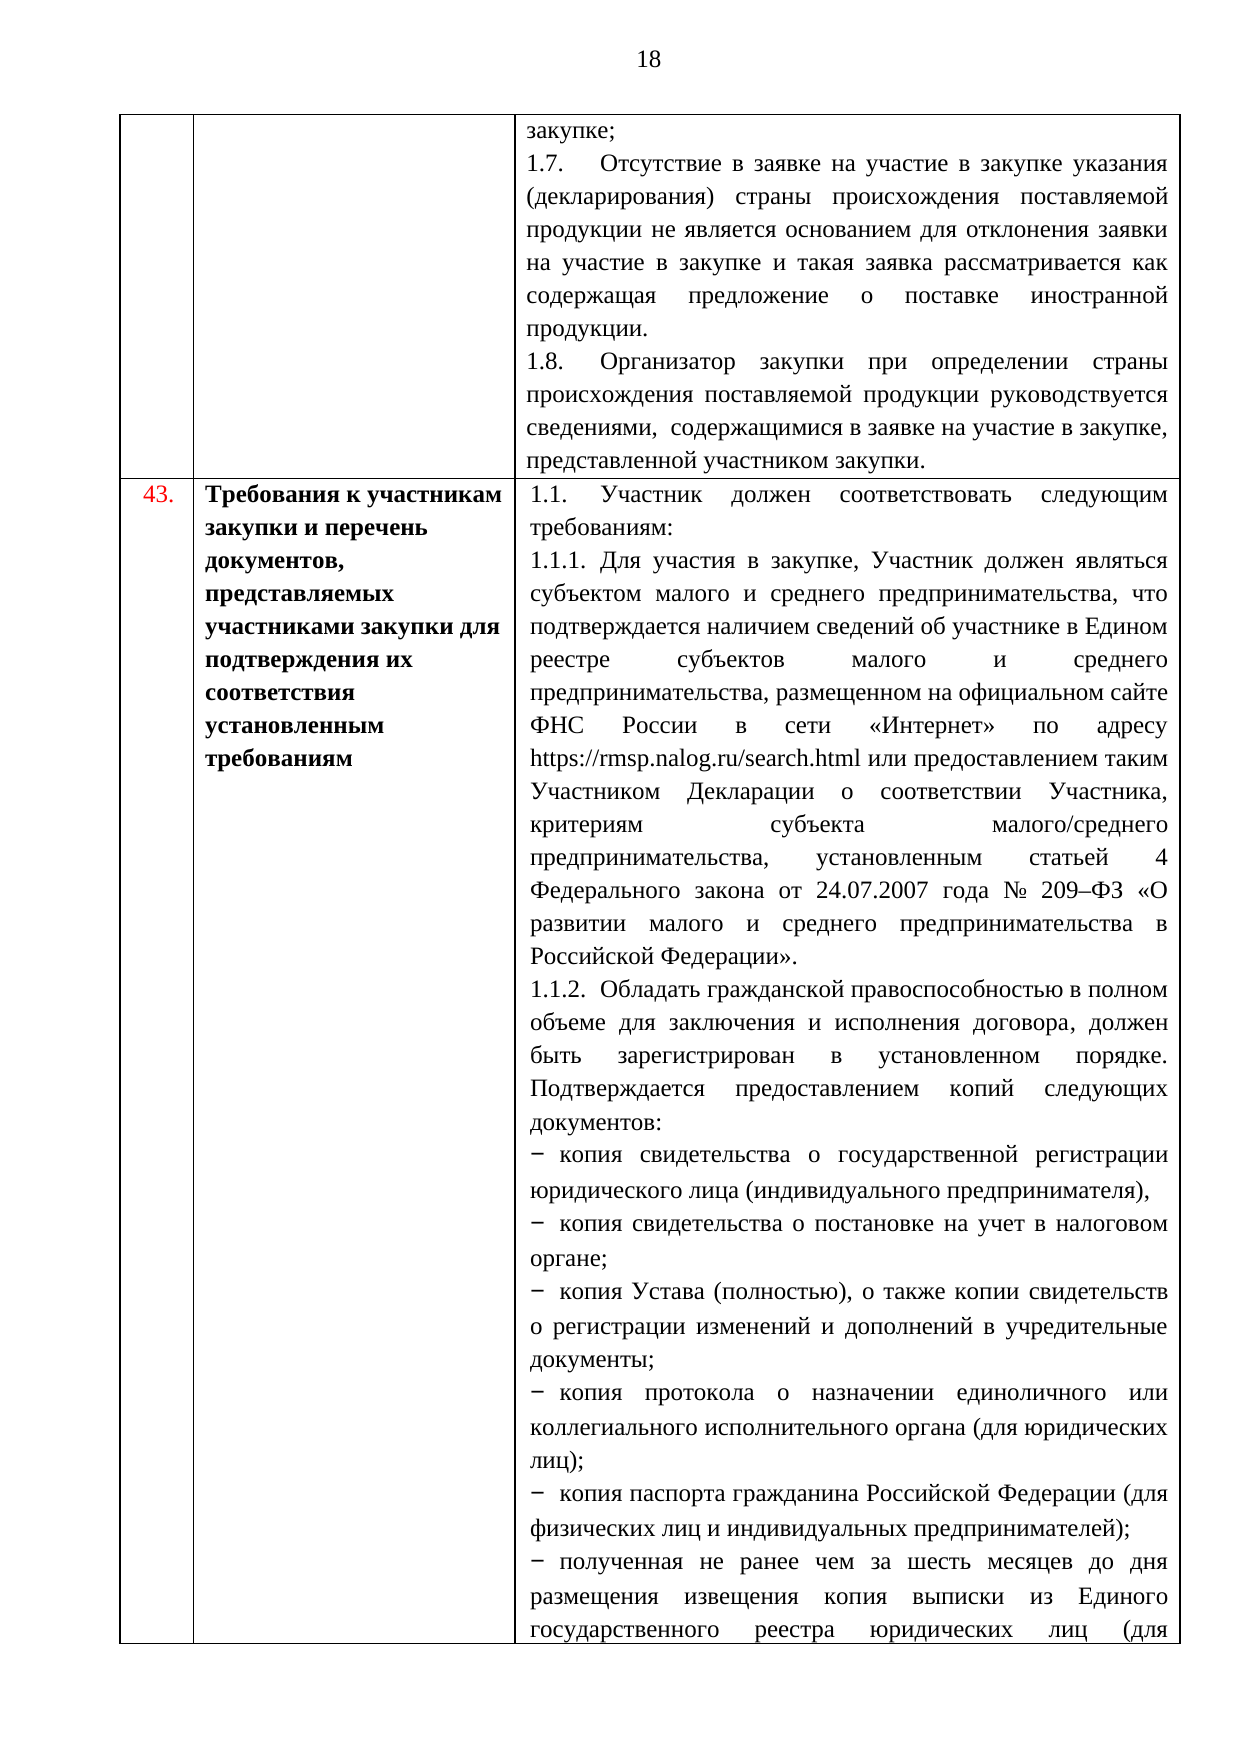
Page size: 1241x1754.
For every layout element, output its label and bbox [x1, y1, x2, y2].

table_cell [194, 479, 514, 1643]
table_cell [121, 479, 193, 1643]
table_cell [516, 479, 1179, 1643]
table_cell [194, 115, 514, 478]
table_cell [121, 115, 193, 478]
table_cell [516, 115, 1179, 478]
